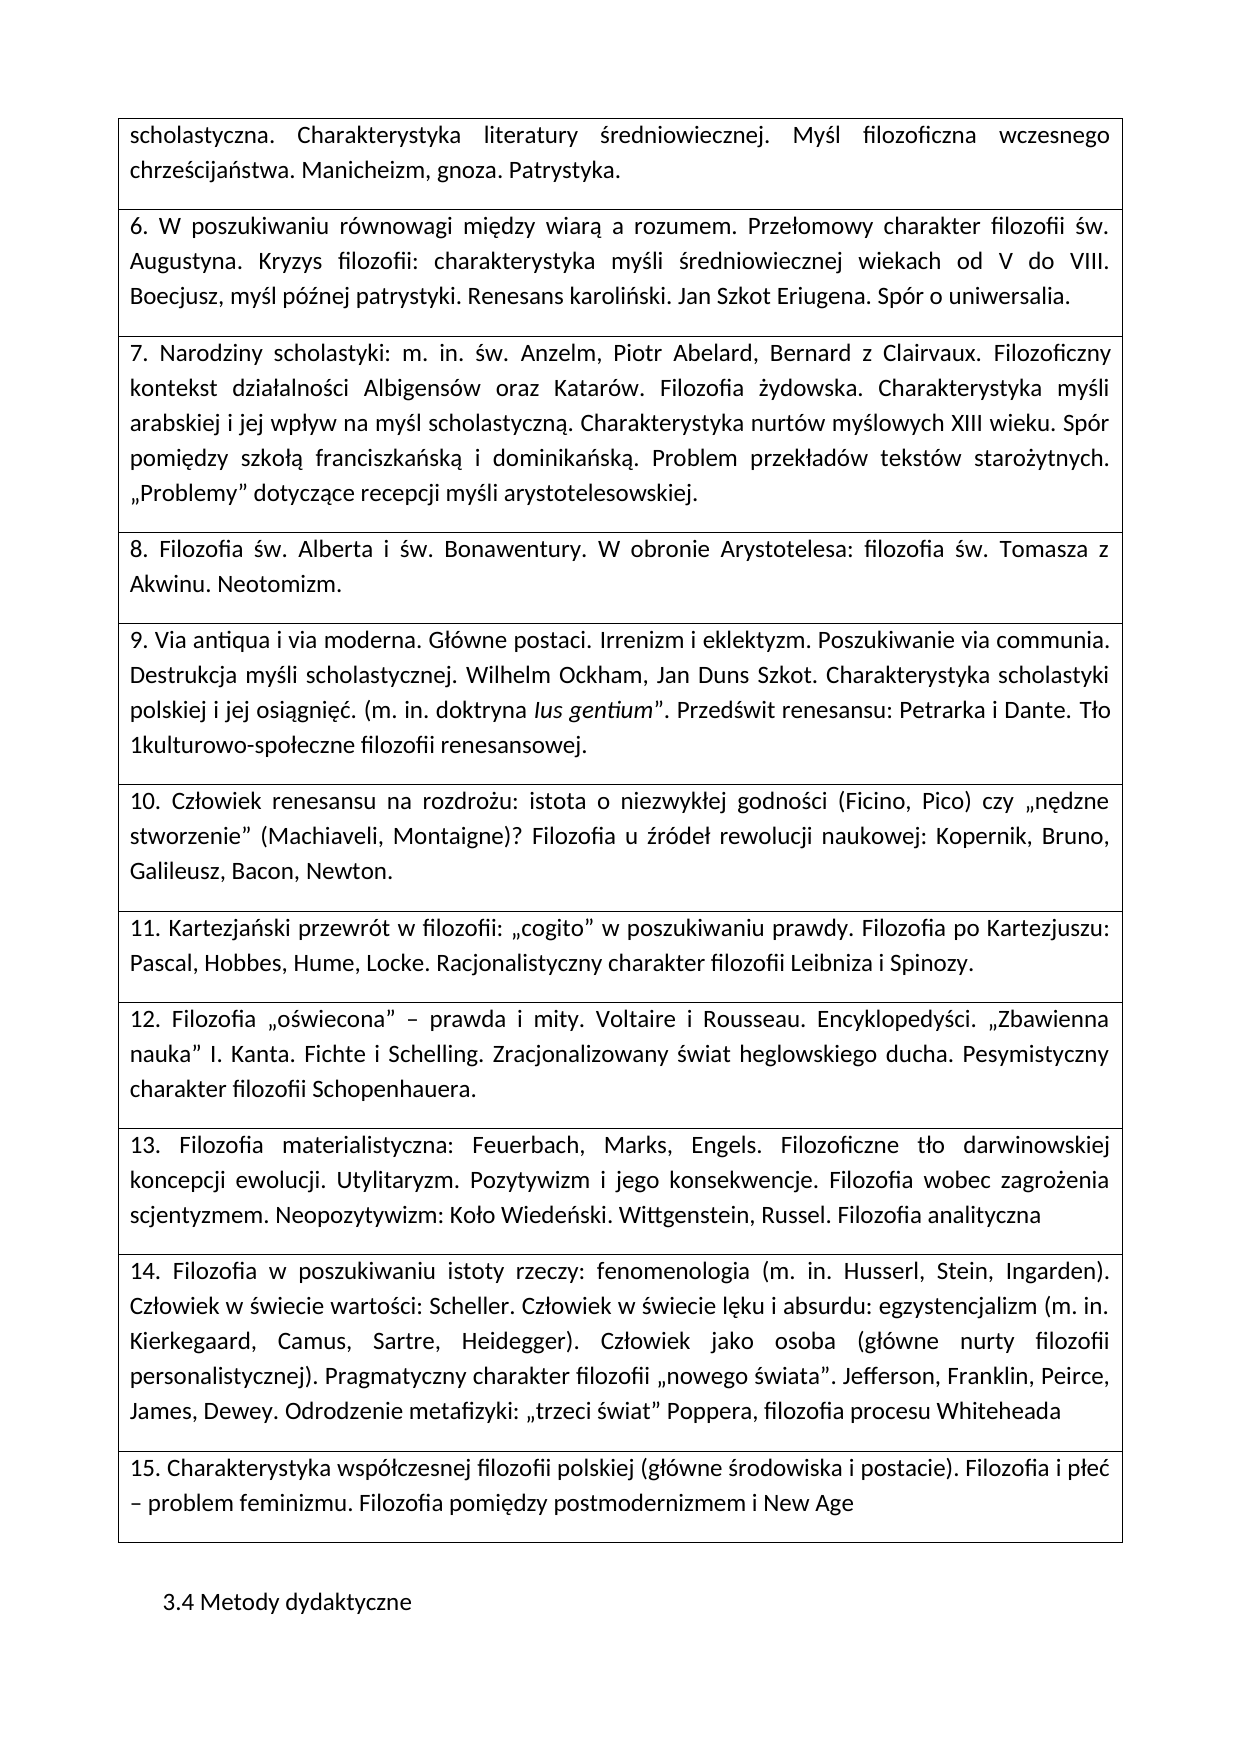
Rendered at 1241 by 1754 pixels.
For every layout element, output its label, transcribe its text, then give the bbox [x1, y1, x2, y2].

table_cell 14. Filozofia w poszukiwaniu istoty rzeczy: fenomenologia (m. in. Husserl, Stein, Ingarden). Człowiek w świecie wartości: Scheller. Człowiek w świecie lęku i absurdu: egzystencjalizm (m. in. Kierkegaard, Camus, Sartre, Heidegger). Człowiek jako osoba (główne nurty filozofii personalistycznej). Pragmatyczny charakter filozofii „nowego świata”. Jefferson, Franklin, Peirce, James, Dewey. Odrodzenie metafizyki: „trzeci świat” Poppera, filozofia procesu Whiteheada [119, 1255, 1122, 1451]
table_cell 7. Narodziny scholastyki: m. in. św. Anzelm, Piotr Abelard, Bernard z Clairvaux. Filozoficzny kontekst działalności Albigensów oraz Katarów. Filozofia żydowska. Charakterystyka myśli arabskiej i jej wpływ na myśl scholastyczną. Charakterystyka nurtów myślowych XIII wieku. Spór pomiędzy szkołą franciszkańską i dominikańską. Problem przekładów tekstów starożytnych. „Problemy” dotyczące recepcji myśli arystotelesowskiej. [119, 337, 1122, 532]
table_cell 11. Kartezjański przewrót w filozofii: „cogito” w poszukiwaniu prawdy. Filozofia po Kartezjuszu: Pascal, Hobbes, Hume, Locke. Racjonalistyczny charakter filozofii Leibniza i Spinozy. [119, 912, 1122, 1002]
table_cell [119, 119, 1122, 209]
text 3.4 Metody dydaktyczne [162, 1586, 1122, 1616]
table_cell 12. Filozofia „oświecona” – prawda i mity. Voltaire i Rousseau. Encyklopedyści. „Zbawienna nauka” I. Kanta. Fichte i Schelling. Zracjonalizowany świat heglowskiego ducha. Pesymistyczny charakter filozofii Schopenhauera. [119, 1003, 1122, 1128]
table_cell 15. Charakterystyka współczesnej filozofii polskiej (główne środowiska i postacie). Filozofia i płeć – problem feminizmu. Filozofia pomiędzy postmodernizmem i New Age [119, 1452, 1122, 1542]
table_cell 6. W poszukiwaniu równowagi między wiarą a rozumem. Przełomowy charakter filozofii św. Augustyna. Kryzys filozofii: charakterystyka myśli średniowiecznej wiekach od V do VIII. Boecjusz, myśl późnej patrystyki. Renesans karoliński. Jan Szkot Eriugena. Spór o uniwersalia. [119, 210, 1122, 336]
table_cell 10. Człowiek renesansu na rozdrożu: istota o niezwykłej godności (Ficino, Pico) czy „nędzne stworzenie” (Machiaveli, Montaigne)? Filozofia u źródeł rewolucji naukowej: Kopernik, Bruno, Galileusz, Bacon, Newton. [119, 785, 1122, 911]
table_cell 13. Filozofia materialistyczna: Feuerbach, Marks, Engels. Filozoficzne tło darwinowskiej koncepcji ewolucji. Utylitaryzm. Pozytywizm i jego konsekwencje. Filozofia wobec zagrożenia scjentyzmem. Neopozytywizm: Koło Wiedeński. Wittgenstein, Russel. Filozofia analityczna [119, 1129, 1122, 1254]
table_cell 9. Via antiqua i via moderna. Główne postaci. Irrenizm i eklektyzm. Poszukiwanie via communia. Destrukcja myśli scholastycznej. Wilhelm Ockham, Jan Duns Szkot. Charakterystyka scholastyki polskiej i jej osiągnięć. (m. in. doktryna Ius gentium”. Przedświt renesansu: Petrarka i Dante. Tło 1kulturowo-społeczne filozofii renesansowej. [119, 624, 1122, 784]
table_cell 8. Filozofia św. Alberta i św. Bonawentury. W obronie Arystotelesa: filozofia św. Tomasza z Akwinu. Neotomizm. [119, 533, 1122, 623]
